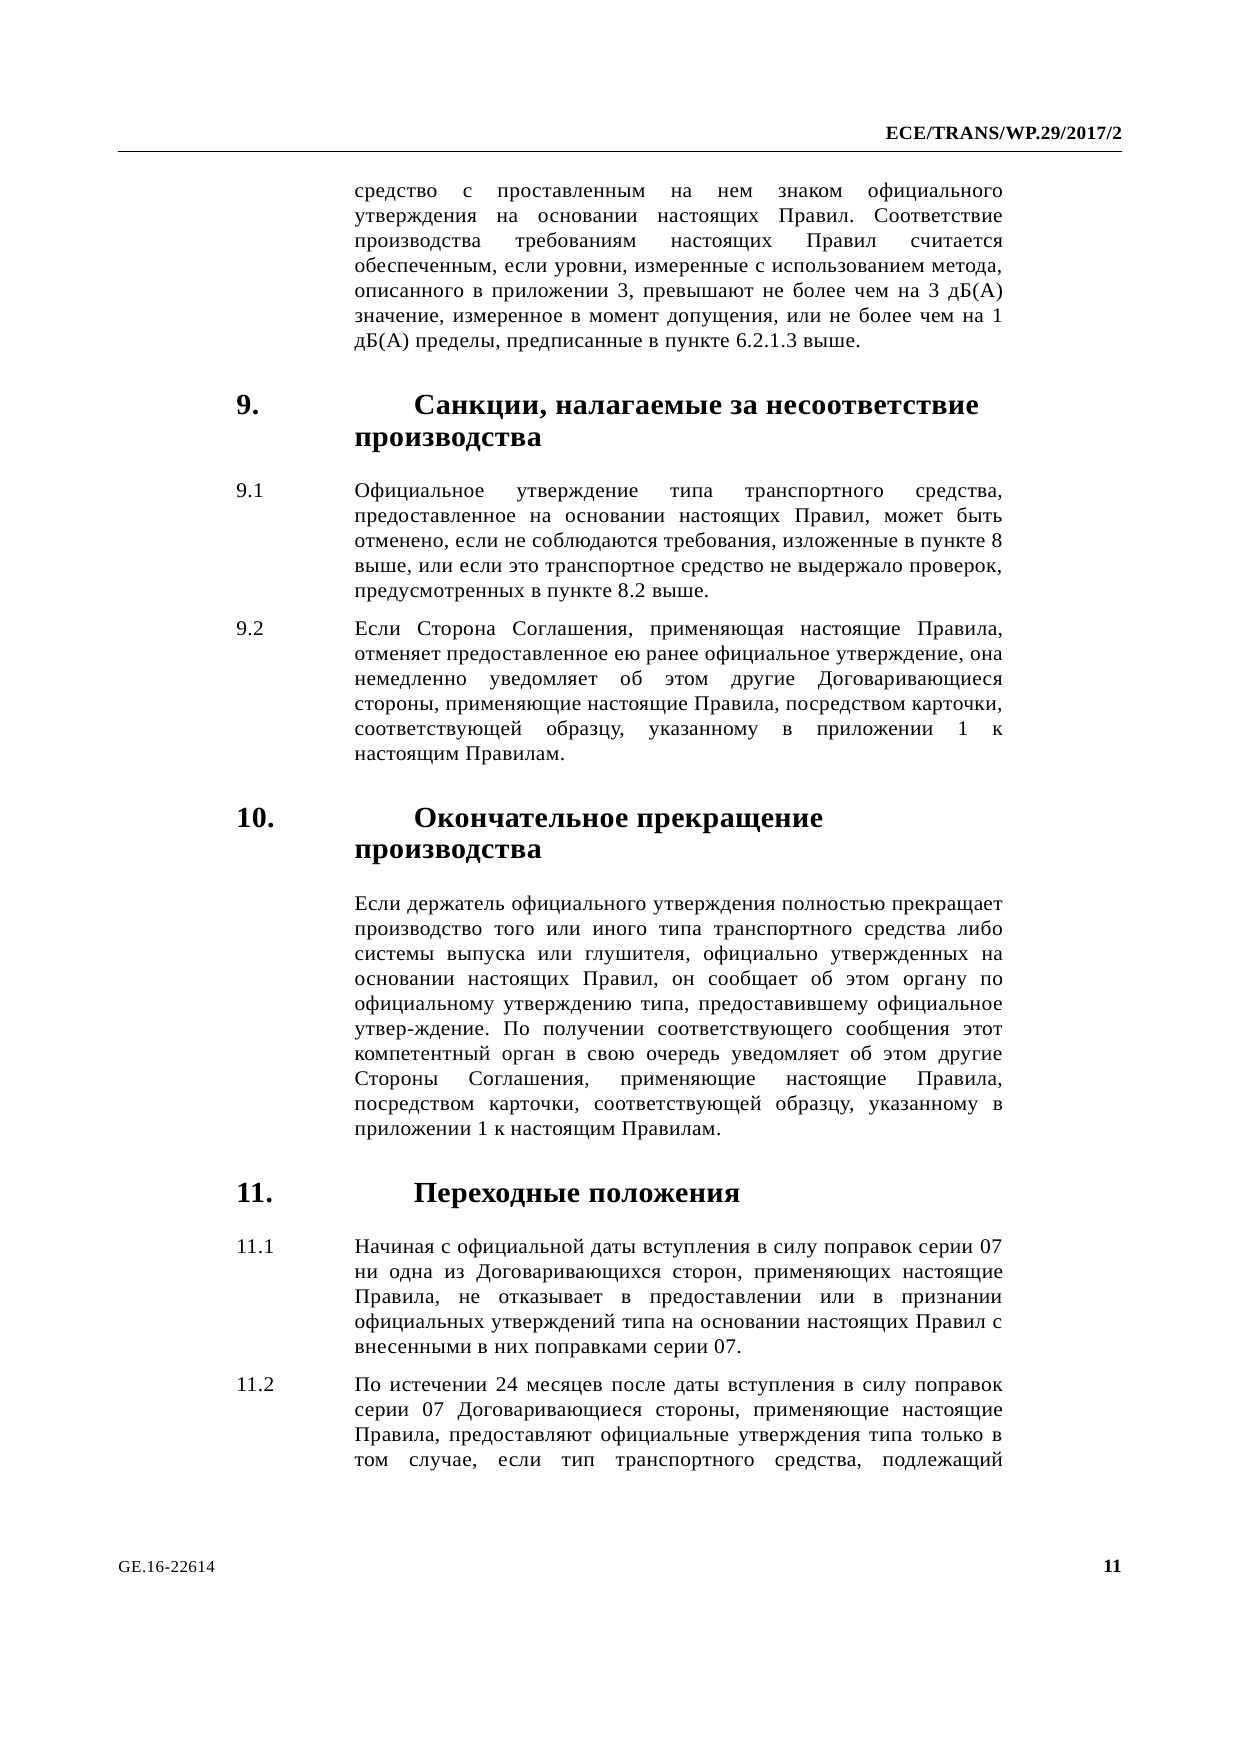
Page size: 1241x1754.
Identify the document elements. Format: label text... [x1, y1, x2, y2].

text 11.1 Начиная с официальной даты вступления в силу поправок серии 07 ни одна из Договаривающихся сторон, применяющих настоящие Правила, не отказывает в предоставлении или в признании официальных утверждений типа на основании настоящих Правил с внесенными в них поправками серии 07. [236, 1233, 1004, 1358]
text 11. Переходные положения [236, 1177, 1004, 1208]
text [236, 177, 1004, 352]
text Если держатель официального утверждения полностью прекращает производство того или иного типа транспортного средства либо системы выпуска или глушителя, официально утвержденных на основании настоящих Правил, он сообщает об этом органу по официальному утверждению типа, предоставившему официальное утвер-ждение. По получении соответствующего сообщения этот компетентный орган в свою очередь уведомляет об этом другие Стороны Соглашения, применяющие настоящие Правила, посредством карточки, соответствующей образцу, указанному в приложении 1 к настоящим Правилам. [354, 890, 1004, 1140]
text 9.2 Если Сторона Соглашения, применяющая настоящие Правила, отменяет предоставленное ею ранее официальное утверждение, она немедленно уведомляет об этом другие Договаривающиеся стороны, применяющие настоящие Правила, посредством карточки, соответствующей образцу, указанному в приложении 1 к настоящим Правилам. [236, 615, 1004, 765]
text 9.1 Официальное утверждение типа транспортного средства, предоставленное на основании настоящих Правил, может быть отменено, если не соблюдаются требования, изложенные в пункте 8 выше, или если это транспортное средство не выдержало проверок, предусмотренных в пункте 8.2 выше. [236, 477, 1004, 602]
text 9. Санкции, налагаемые за несоответствие производства [236, 390, 1004, 452]
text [236, 1371, 1004, 1471]
text 10. Окончательное прекращение производства [236, 802, 1004, 865]
